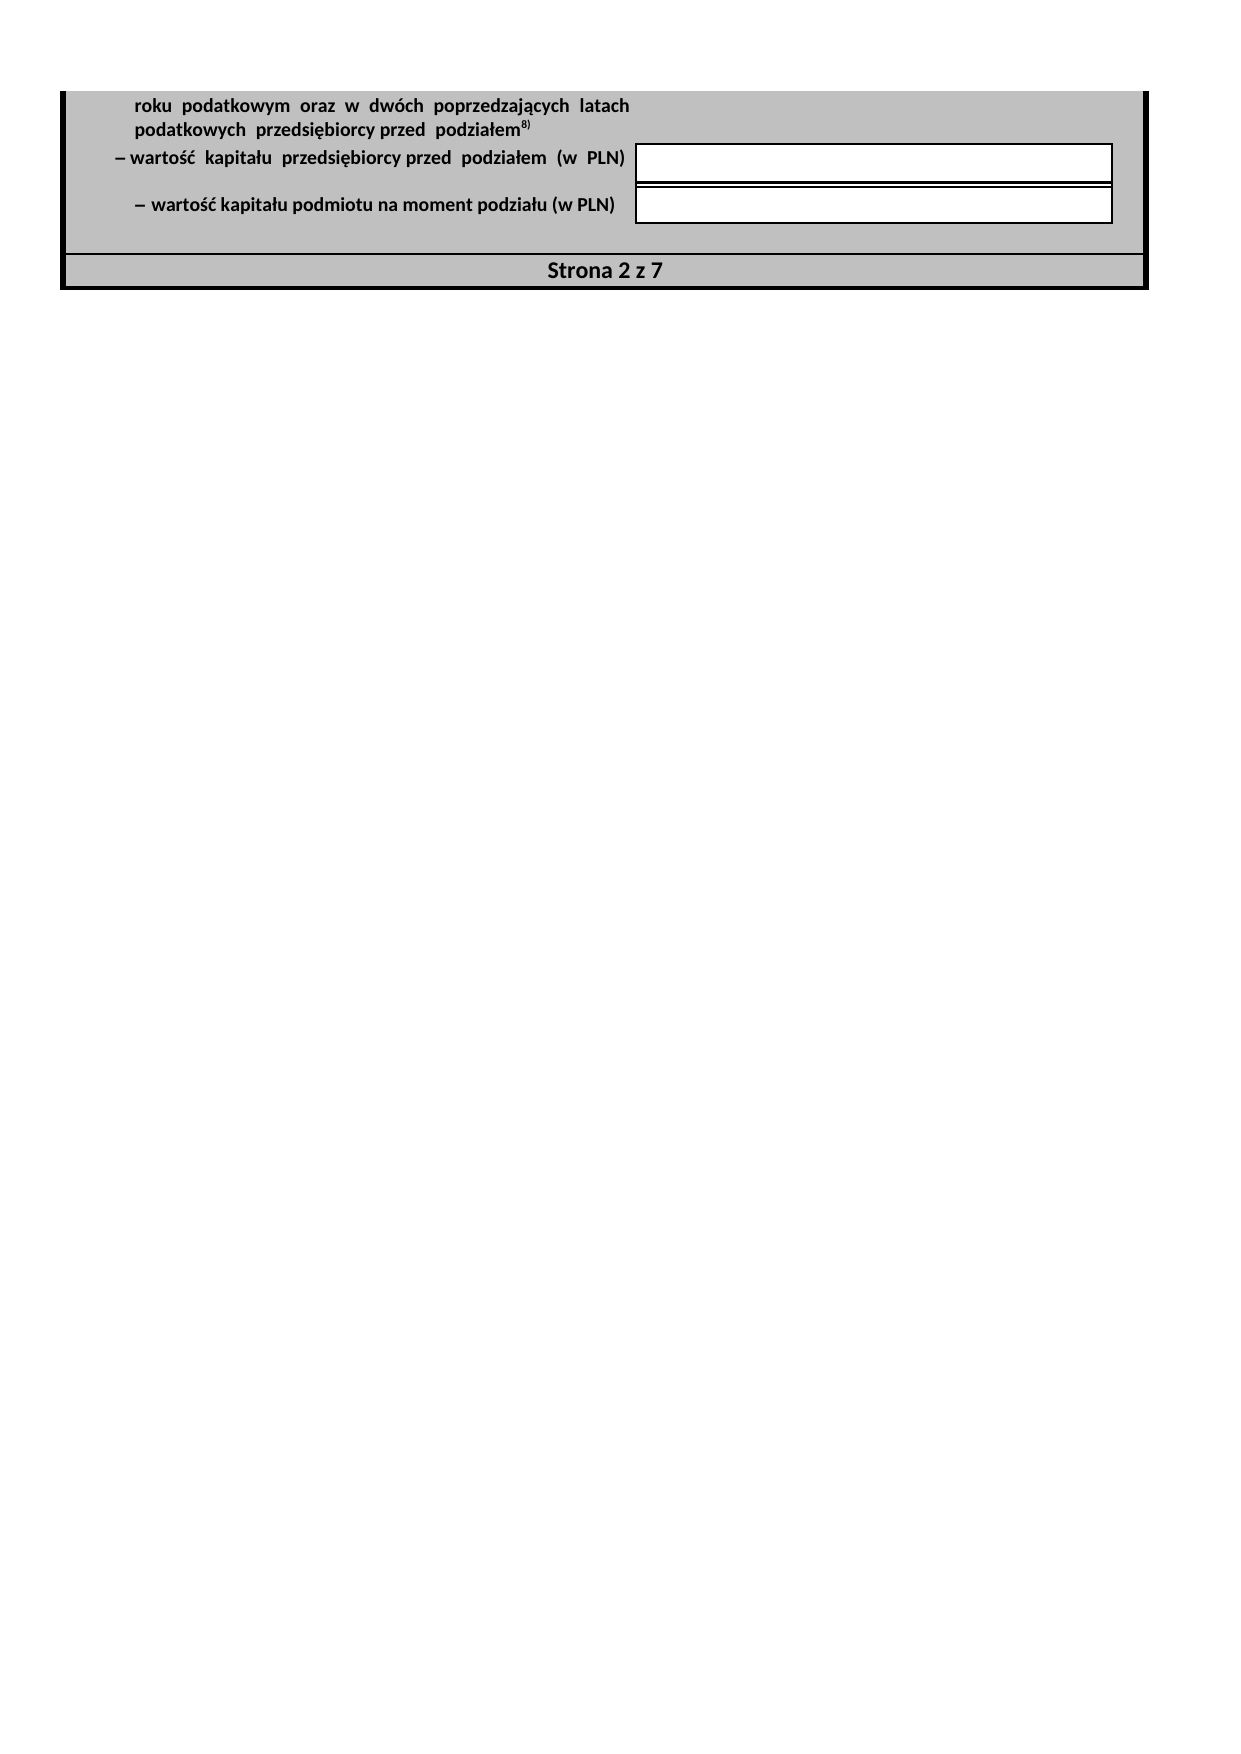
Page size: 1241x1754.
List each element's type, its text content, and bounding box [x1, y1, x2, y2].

table_cell Strona 2 z 7 [66, 255, 1044, 286]
table_cell – wartość kapitału przedsiębiorcy przed podziałem (w PLN) [66, 143, 635, 181]
table_cell [1113, 143, 1143, 181]
table_cell [66, 222, 1044, 253]
table_cell – wartość kapitału podmiotu na moment podziału (w PLN) [66, 192, 635, 222]
table_cell roku podatkowym oraz w dwóch poprzedzających latach podatkowych przedsiębiorcy przed podziałem8) [66, 91, 1044, 143]
table_cell [1044, 145, 1111, 181]
table_cell [1044, 188, 1111, 222]
table_cell [1044, 255, 1143, 286]
table_cell [1044, 91, 1143, 143]
table_cell [1113, 192, 1143, 222]
table_cell [637, 145, 1044, 181]
table_cell [637, 188, 1044, 222]
table_cell [1044, 222, 1143, 253]
